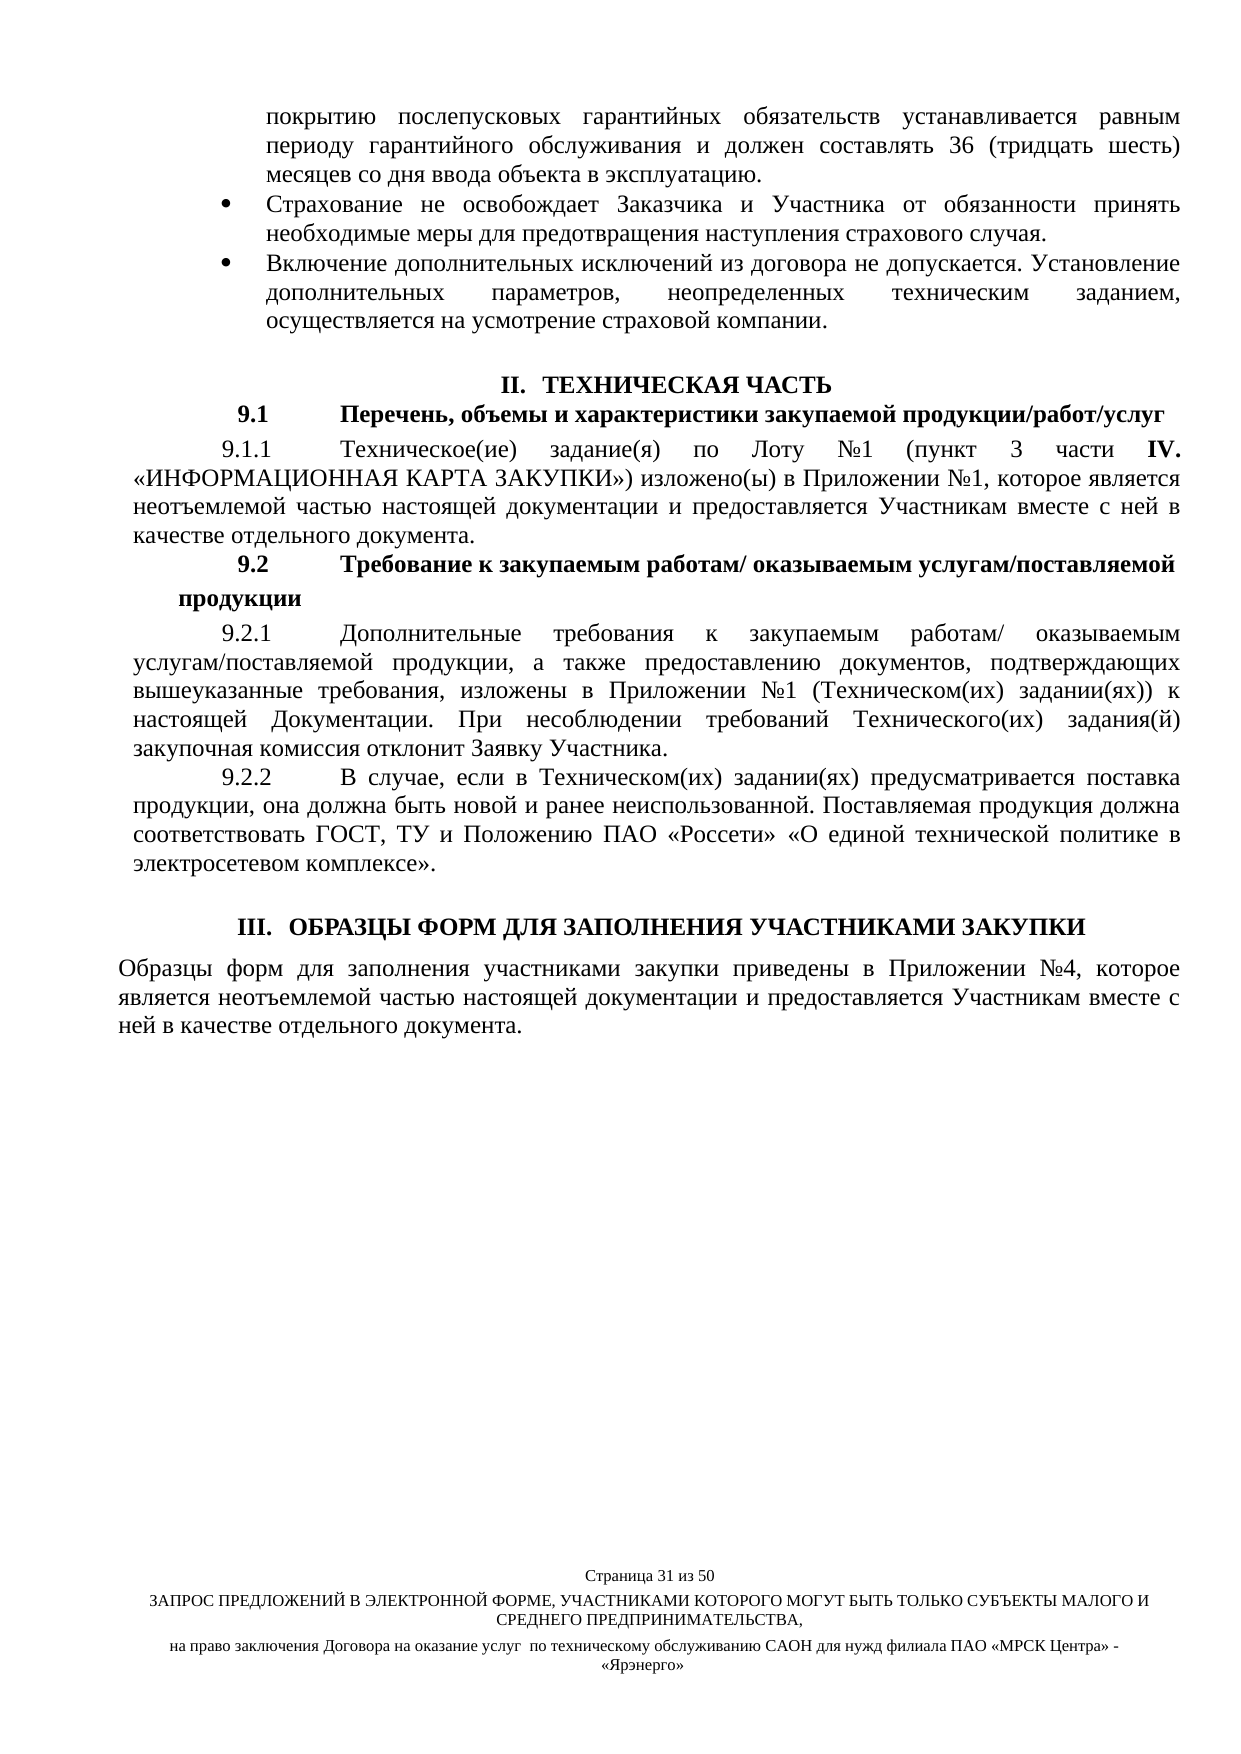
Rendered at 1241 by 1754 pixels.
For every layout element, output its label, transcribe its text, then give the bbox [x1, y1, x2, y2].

subtitle В случае, если в Техническом(их) задании(ях) предусматривается поставка продукции, она должна быть новой и ранее неиспользованной. Поставляемая продукция должна соответствовать ГОСТ, ТУ и Положению ПАО «Россети» «О единой технической политике в электросетевом комплексе». [133, 762, 1181, 877]
list Страхование не освобождает Заказчика и Участника от обязанности принять необходимые меры для предотвращения наступления страхового случая. [222, 189, 1181, 246]
subtitle ТЕХНИЧЕСКАЯ ЧАСТЬ [118, 371, 1181, 399]
subtitle Образцы форм для заполнения участниками закупки приведены в Приложении №4, которое является неотъемлемой частью настоящей документации и предоставляется Участникам вместе с ней в качестве отдельного документа. [118, 953, 1181, 1039]
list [222, 101, 1181, 187]
list Включение дополнительных исключений из договора не допускается. Установление дополнительных параметров, неопределенных техническим заданием, осуществляется на усмотрение страховой компании. [222, 248, 1181, 334]
subtitle Дополнительные требования к закупаемым работам/ оказываемым услугам/поставляемой продукции, а также предоставлению документов, подтверждающих вышеуказанные требования, изложены в Приложении №1 (Техническом(их) задании(ях)) к настоящей Документации. При несоблюдении требований Технического(их) задания(й) закупочная комиссия отклонит Заявку Участника. [133, 618, 1181, 762]
subtitle Требование к закупаемым работам/ оказываемым услугам/поставляемой продукции [178, 549, 1181, 612]
subtitle ОБРАЗЦЫ ФОРМ ДЛЯ ЗАПОЛНЕНИЯ УЧАСТНИКАМИ ЗАКУПКИ [118, 912, 1181, 940]
subtitle Перечень, объемы и характеристики закупаемой продукции/работ/услуг [178, 399, 1181, 428]
subtitle Техническое(ие) задание(я) по Лоту №1 (пункт 3 части IV. «ИНФОРМАЦИОННАЯ КАРТА ЗАКУПКИ») изложено(ы) в Приложении №1, которое является неотъемлемой частью настоящей документации и предоставляется Участникам вместе с ней в качестве отдельного документа. [133, 434, 1181, 549]
